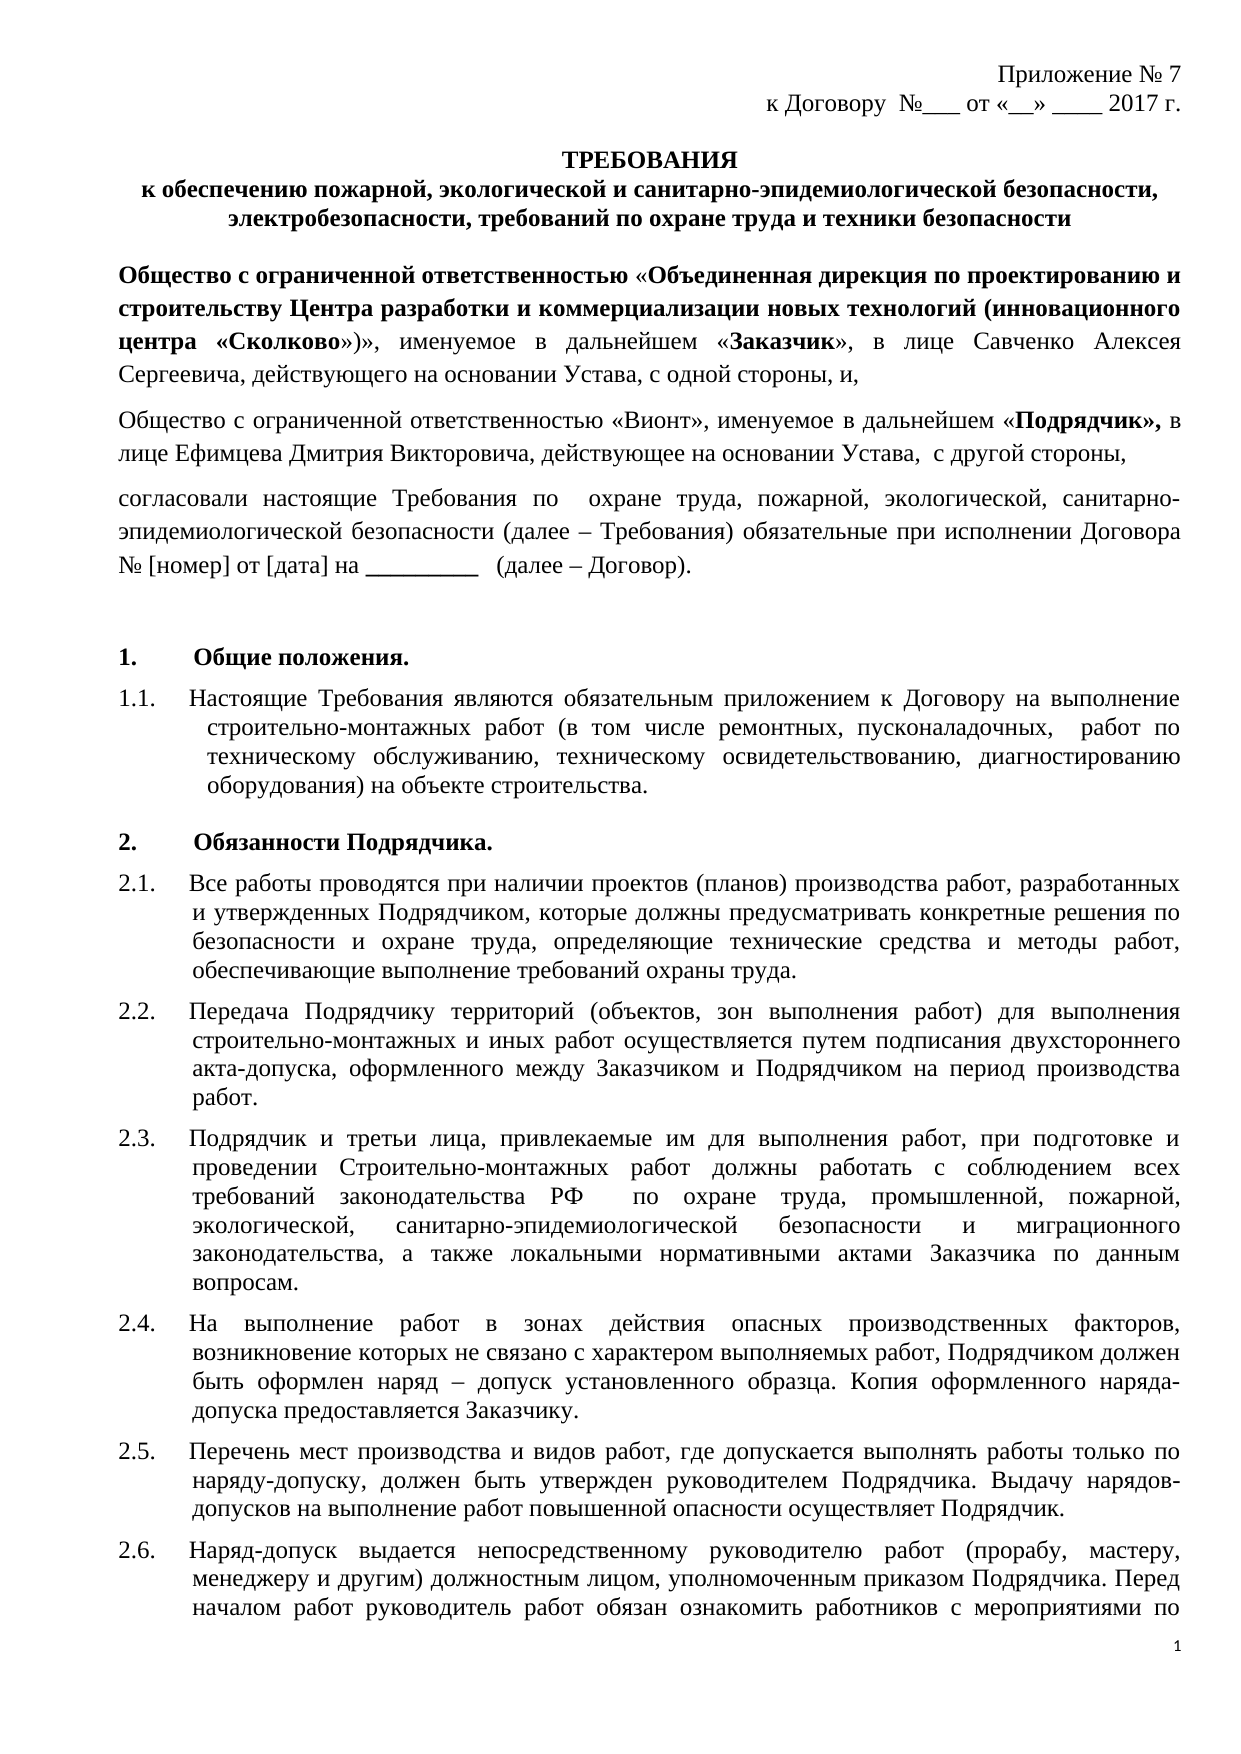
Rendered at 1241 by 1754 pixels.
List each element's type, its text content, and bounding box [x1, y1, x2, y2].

list Перечень мест производства и видов работ, где допускается выполнять работы только по наряду-допуску, должен быть утвержден руководителем Подрядчика. Выдачу нарядов-допусков на выполнение работ повышенной опасности осуществляет Подрядчик. [118, 1436, 1181, 1522]
list Настоящие Требования являются обязательным приложением к Договору на выполнение строительно-монтажных работ (в том числе ремонтных, пусконаладочных, работ по техническому обслуживанию, техническому освидетельствованию, диагностированию оборудования) на объекте строительства. [118, 683, 1181, 798]
list Передача Подрядчику территорий (объектов, зон выполнения работ) для выполнения строительно-монтажных и иных работ осуществляется путем подписания двухстороннего акта-допуска, оформленного между Заказчиком и Подрядчиком на период производства работ. [118, 996, 1181, 1111]
text Приложение № 7 [929, 59, 1181, 88]
list Все работы проводятся при наличии проектов (планов) производства работ, разработанных и утвержденных Подрядчиком, которые должны предусматривать конкретные решения по безопасности и охране труда, определяющие технические средства и методы работ, обеспечивающие выполнение требований охраны труда. [118, 868, 1181, 983]
list На выполнение работ в зонах действия опасных производственных факторов, возникновение которых не связано с характером выполняемых работ, Подрядчиком должен быть оформлен наряд – допуск установленного образца. Копия оформленного наряда-допуска предоставляется Заказчику. [118, 1308, 1181, 1423]
text к Договору №___ от «__» ____ 2017 г. [517, 88, 1181, 117]
list Обязанности Подрядчика. [118, 827, 1181, 856]
text ТРЕБОВАНИЯ [118, 145, 1181, 174]
list Подрядчик и третьи лица, привлекаемые им для выполнения работ, при подготовке и проведении Строительно-монтажных работ должны работать с соблюдением всех требований законодательства РФ по охране труда, промышленной, пожарной, экологической, санитарно-эпидемиологической безопасности и миграционного законодательства, а также локальными нормативными актами Заказчика по данным вопросам. [118, 1123, 1181, 1296]
text Общество с ограниченной ответственностью «Вионт», именуемое в дальнейшем «Подрядчик», в лице Ефимцева Дмитрия Викторовича, действующее на основании Устава, с другой стороны, [118, 405, 1181, 467]
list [118, 1535, 1181, 1621]
text согласовали настоящие Требования по охране труда, пожарной, экологической, санитарно-эпидемиологической безопасности (далее – Требования) обязательные при исполнении Договора № [номер] от [дата] на _________ (далее – Договор). [118, 483, 1181, 580]
text Общество с ограниченной ответственностью «Объединенная дирекция по проектированию и строительству Центра разработки и коммерциализации новых технологий (инновационного центра «Сколково»)», именуемое в дальнейшем «Заказчик», в лице Савченко Алексея Сергеевича, действующего на основании Устава, с одной стороны, и, [118, 260, 1181, 388]
list Общие положения. [118, 642, 1181, 671]
text к обеспечению пожарной, экологической и санитарно-эпидемиологической безопасности, электробезопасности, требований по охране труда и техники безопасности [118, 174, 1181, 232]
